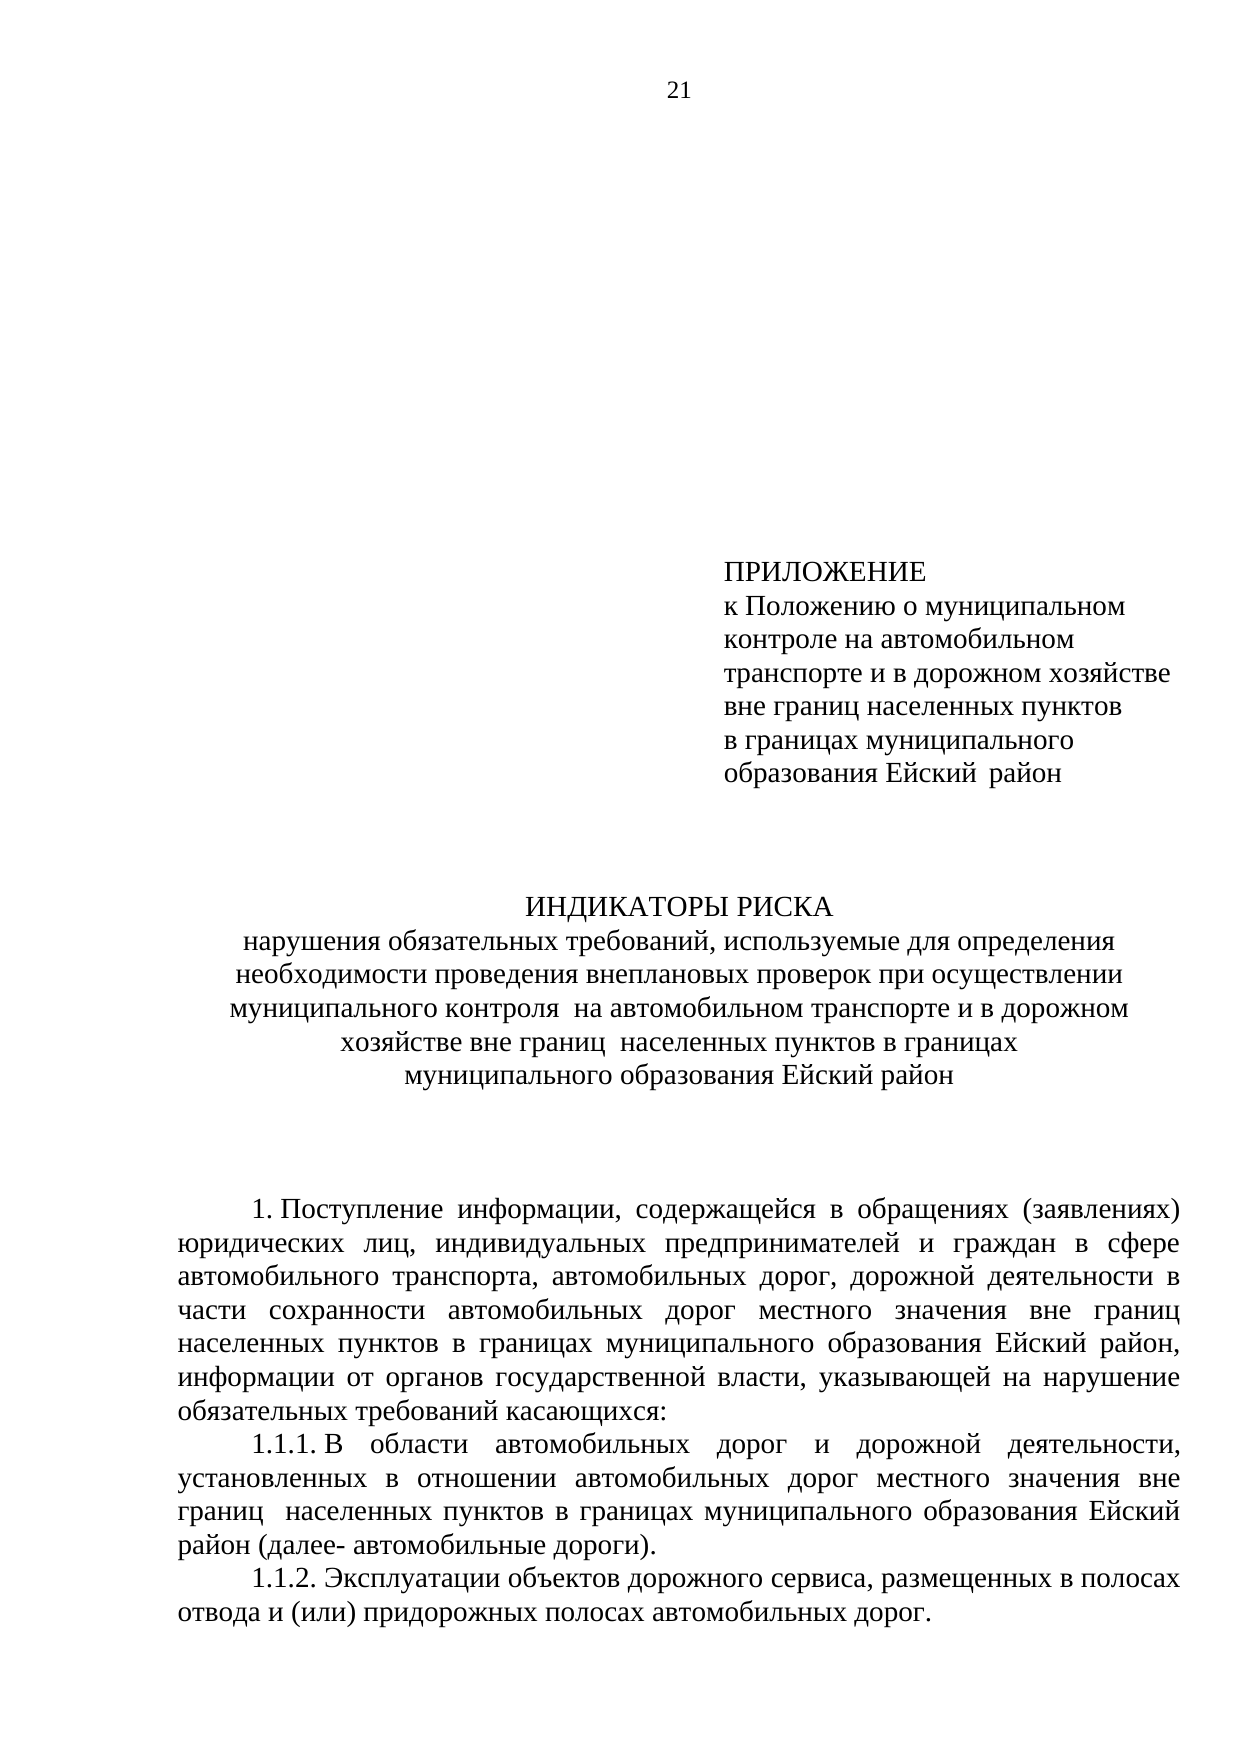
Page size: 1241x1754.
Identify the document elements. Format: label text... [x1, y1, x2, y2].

text контроле на автомобильном [177, 621, 1181, 655]
text 1. Поступление информации, содержащейся в обращениях (заявлениях) юридических лиц, индивидуальных предпринимателей и граждан в сфере автомобильного транспорта, автомобильных дорог, дорожной деятельности в части сохранности автомобильных дорог местного значения вне границ населенных пунктов в границах муниципального образования Ейский район, информации от органов государственной власти, указывающей на нарушение обязательных требований касающихся: [177, 1191, 1181, 1426]
text ПРИЛОЖЕНИЕ [177, 554, 1181, 588]
text к Положению о муниципальном [177, 588, 1181, 621]
text в границах муниципального [177, 722, 1181, 755]
text транспорте и в дорожном хозяйстве [177, 655, 1181, 688]
text образования Ейский район [177, 755, 1181, 789]
text 1.1.2. Эксплуатации объектов дорожного сервиса, размещенных в полосах отвода и (или) придорожных полосах автомобильных дорог. [177, 1560, 1181, 1627]
text ИНДИКАТОРЫ РИСКА [177, 889, 1181, 923]
text 1.1.1. В области автомобильных дорог и дорожной деятельности, установленных в отношении автомобильных дорог местного значения вне границ населенных пунктов в границах муниципального образования Ейский район (далее- автомобильные дороги). [177, 1426, 1181, 1560]
text вне границ населенных пунктов [177, 688, 1181, 722]
text нарушения обязательных требований, используемые для определения необходимости проведения внеплановых проверок при осуществлении муниципального контроля на автомобильном транспорте и в дорожном хозяйстве вне границ населенных пунктов в границах [177, 923, 1181, 1057]
text муниципального образования Ейский район [177, 1057, 1181, 1091]
